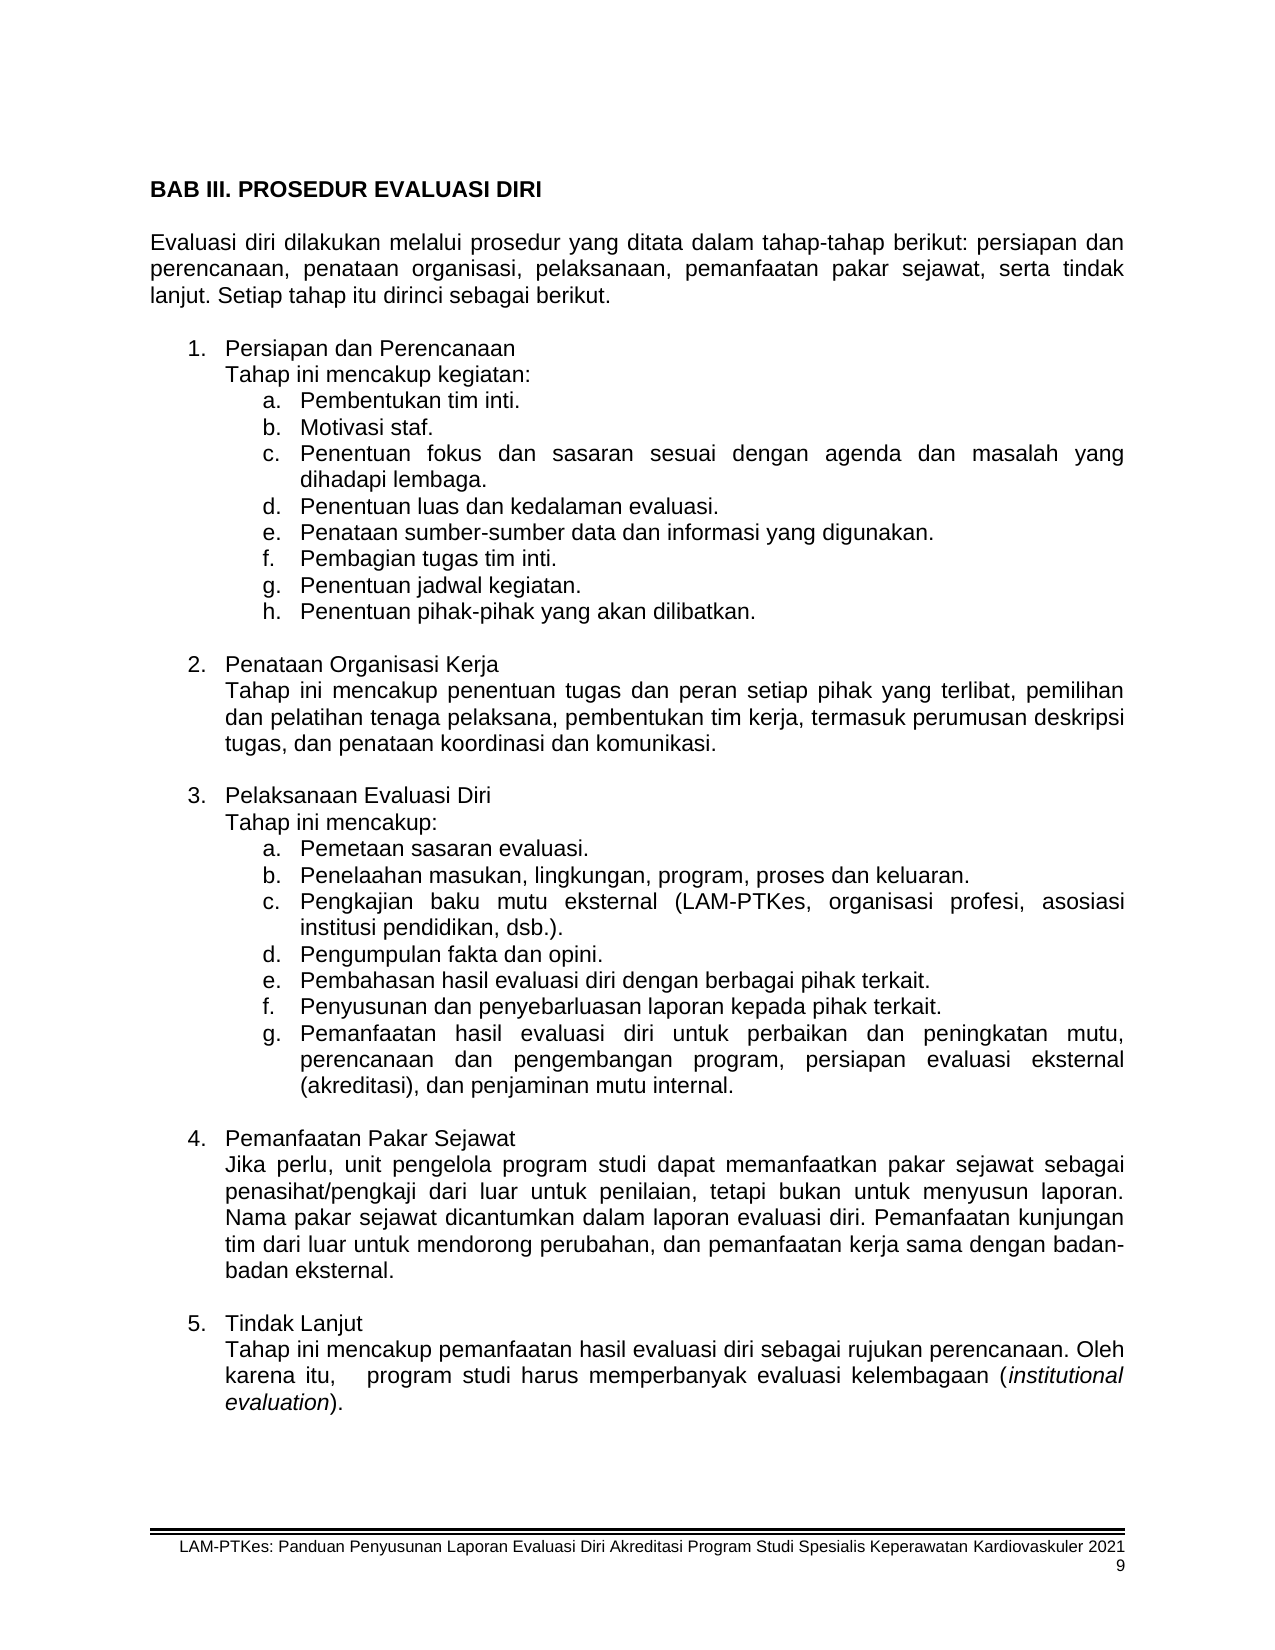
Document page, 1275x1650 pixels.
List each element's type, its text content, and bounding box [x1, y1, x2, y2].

list Pembentukan tim inti. [262, 387, 1125, 413]
text Tahap ini mencakup: [225, 809, 1125, 835]
list Motivasi staf. [262, 413, 1125, 440]
list Pembahasan hasil evaluasi diri dengan berbagai pihak terkait. [262, 967, 1125, 993]
list Penataan Organisasi Kerja [187, 651, 1125, 677]
list Penelaahan masukan, lingkungan, program, proses dan keluaran. [262, 862, 1125, 888]
list Penentuan pihak-pihak yang akan dilibatkan. [262, 598, 1125, 624]
list Pemetaan sasaran evaluasi. [262, 835, 1125, 862]
list Tindak Lanjut [187, 1309, 1125, 1336]
subtitle BAB III. PROSEDUR EVALUASI DIRI [150, 176, 1125, 203]
list Persiapan dan Perencanaan [187, 334, 1125, 361]
list Pemanfaatan Pakar Sejawat [187, 1125, 1125, 1151]
list Pemanfaatan hasil evaluasi diri untuk perbaikan dan peningkatan mutu, perencanaan dan pengembangan program, persiapan evaluasi eksternal (akreditasi), dan penjaminan mutu internal. [262, 1020, 1125, 1099]
text Tahap ini mencakup kegiatan: [225, 361, 1125, 387]
list Pengumpulan fakta dan opini. [262, 941, 1125, 967]
list Penentuan jadwal kegiatan. [262, 572, 1125, 598]
text Tahap ini mencakup pemanfaatan hasil evaluasi diri sebagai rujukan perencanaan. Oleh karena itu, program studi harus memperbanyak evaluasi kelembagaan (institutional evaluation). [225, 1336, 1125, 1415]
text Jika perlu, unit pengelola program studi dapat memanfaatkan pakar sejawat sebagai penasihat/pengkaji dari luar untuk penilaian, tetapi bukan untuk menyusun laporan. Nama pakar sejawat dicantumkan dalam laporan evaluasi diri. Pemanfaatan kunjungan tim dari luar untuk mendorong perubahan, dan pemanfaatan kerja sama dengan badan-badan eksternal. [225, 1151, 1125, 1283]
list Penentuan fokus dan sasaran sesuai dengan agenda dan masalah yang dihadapi lembaga. [262, 440, 1125, 493]
text Tahap ini mencakup penentuan tugas dan peran setiap pihak yang terlibat, pemilihan dan pelatihan tenaga pelaksana, pembentukan tim kerja, termasuk perumusan deskripsi tugas, dan penataan koordinasi dan komunikasi. [225, 677, 1125, 756]
text Evaluasi diri dilakukan melalui prosedur yang ditata dalam tahap-tahap berikut: persiapan dan perencanaan, penataan organisasi, pelaksanaan, pemanfaatan pakar sejawat, serta tindak lanjut. Setiap tahap itu dirinci sebagai berikut. [150, 229, 1125, 308]
list Penataan sumber-sumber data dan informasi yang digunakan. [262, 519, 1125, 545]
list Pelaksanaan Evaluasi Diri [187, 782, 1125, 809]
list Pengkajian baku mutu eksternal (LAM-PTKes, organisasi profesi, asosiasi institusi pendidikan, dsb.). [262, 888, 1125, 941]
list Penentuan luas dan kedalaman evaluasi. [262, 493, 1125, 519]
list Penyusunan dan penyebarluasan laporan kepada pihak terkait. [262, 993, 1125, 1020]
list Pembagian tugas tim inti. [262, 545, 1125, 572]
